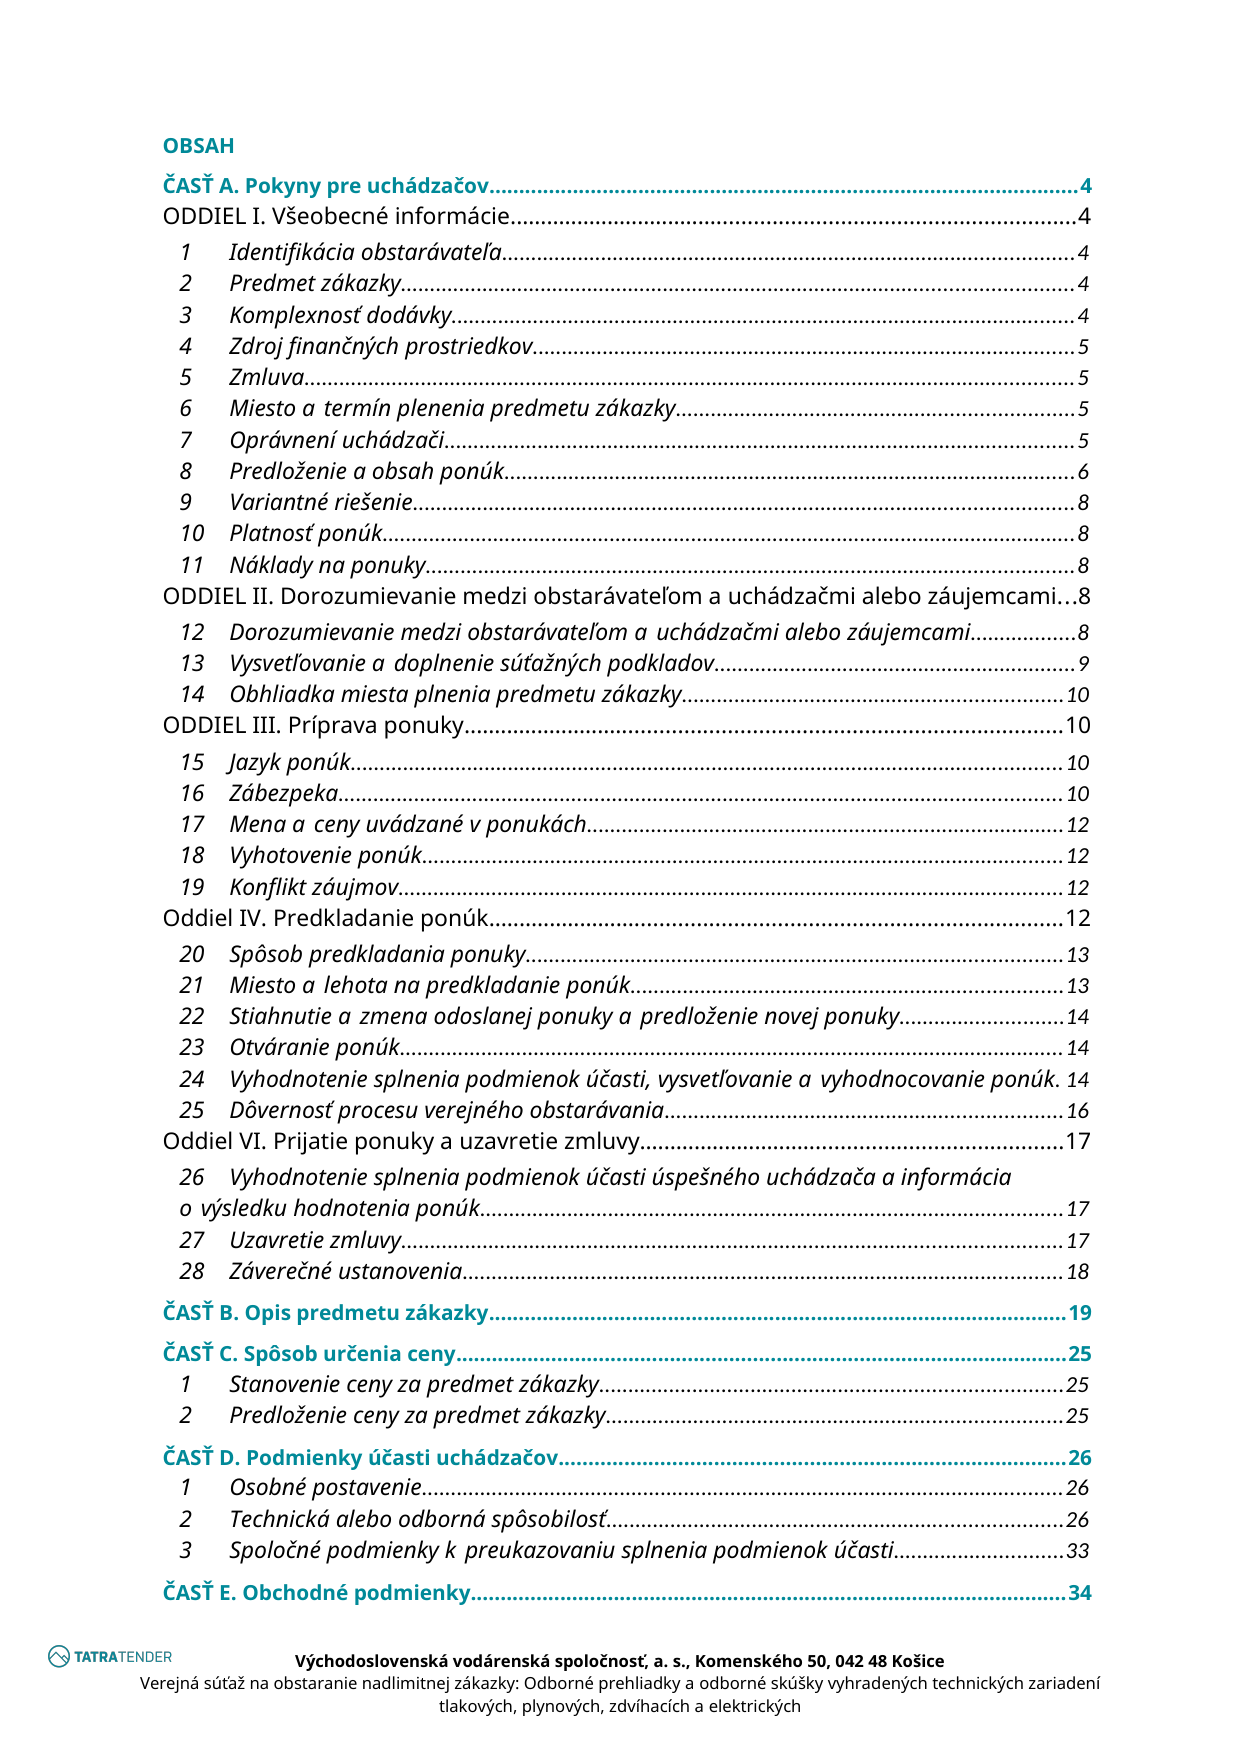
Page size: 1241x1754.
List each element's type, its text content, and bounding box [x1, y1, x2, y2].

text 16 Zábezpeka 10 [179, 777, 1093, 808]
text 14 Obhliadka miesta plnenia predmetu zákazky 10 [179, 678, 1093, 709]
text 27 Uzavretie zmluvy 17 [179, 1223, 1093, 1255]
text 3 Spoločné podmienky k preukazovaniu splnenia podmienok účasti 33 [179, 1534, 1093, 1565]
text 12 Dorozumievanie medzi obstarávateľom a uchádzačmi alebo záujemcami 8 [179, 616, 1093, 647]
text 18 Vyhotovenie ponúk 12 [179, 839, 1093, 870]
text 2 Predloženie ceny za predmet zákazky 25 [179, 1399, 1093, 1430]
text 1 Stanovenie ceny za predmet zákazky 25 [179, 1368, 1093, 1399]
text 5 Zmluva 5 [179, 361, 1093, 392]
text ČASŤ B. Opis predmetu zákazky 19 [162, 1298, 1093, 1327]
text 3 Komplexnosť dodávky 4 [179, 298, 1093, 330]
text Oddiel IV. Predkladanie ponúk 12 [162, 902, 1093, 933]
text ČASŤ E. Obchodné podmienky 34 [162, 1578, 1093, 1606]
text 1 Identifikácia obstarávateľa 4 [179, 236, 1093, 267]
text 26 Vyhodnotenie splnenia podmienok účasti úspešného uchádzača a informácia o výsledku hodnotenia ponúk 17 [179, 1161, 1093, 1223]
text 28 Záverečné ustanovenia 18 [179, 1255, 1093, 1286]
text ČASŤ D. Podmienky účasti uchádzačov 26 [162, 1443, 1093, 1471]
text 25 Dôvernosť procesu verejného obstarávania 16 [179, 1094, 1093, 1125]
text 9 Variantné riešenie 8 [179, 486, 1093, 517]
text 13 Vysvetľovanie a doplnenie súťažných podkladov 9 [179, 647, 1093, 678]
text OBSAH [162, 131, 1093, 159]
text 24 Vyhodnotenie splnenia podmienok účasti, vysvetľovanie a vyhodnocovanie ponúk 14 [179, 1063, 1093, 1094]
text 6 Miesto a termín plenenia predmetu zákazky 5 [179, 392, 1093, 423]
text Oddiel VI. Prijatie ponuky a uzavretie zmluvy 17 [162, 1125, 1093, 1156]
text ČASŤ A. Pokyny pre uchádzačov 4 [162, 172, 1093, 200]
text ODDIEL II. Dorozumievanie medzi obstarávateľom a uchádzačmi alebo záujemcami 8 [162, 580, 1093, 611]
text 23 Otváranie ponúk 14 [179, 1031, 1093, 1063]
text 17 Mena a ceny uvádzané v ponukách 12 [179, 808, 1093, 839]
text 11 Náklady na ponuky 8 [179, 548, 1093, 580]
text ODDIEL I. Všeobecné informácie 4 [162, 200, 1093, 231]
text 1 Osobné postavenie 26 [179, 1471, 1093, 1503]
text ČASŤ C. Spôsob určenia ceny 25 [162, 1339, 1093, 1368]
text 21 Miesto a lehota na predkladanie ponúk 13 [179, 969, 1093, 1000]
text 7 Oprávnení uchádzači 5 [179, 423, 1093, 455]
text 15 Jazyk ponúk 10 [179, 745, 1093, 777]
text 22 Stiahnutie a zmena odoslanej ponuky a predloženie novej ponuky 14 [179, 1000, 1093, 1031]
text 4 Zdroj finančných prostriedkov 5 [179, 330, 1093, 361]
picture [42, 1634, 182, 1677]
text 10 Platnosť ponúk 8 [179, 517, 1093, 548]
text 2 Technická alebo odborná spôsobilosť 26 [179, 1503, 1093, 1534]
text 19 Konflikt záujmov 12 [179, 870, 1093, 902]
text 2 Predmet zákazky 4 [179, 267, 1093, 298]
text 8 Predloženie a obsah ponúk 6 [179, 455, 1093, 486]
text 20 Spôsob predkladania ponuky 13 [179, 938, 1093, 969]
text ODDIEL III. Príprava ponuky 10 [162, 709, 1093, 741]
